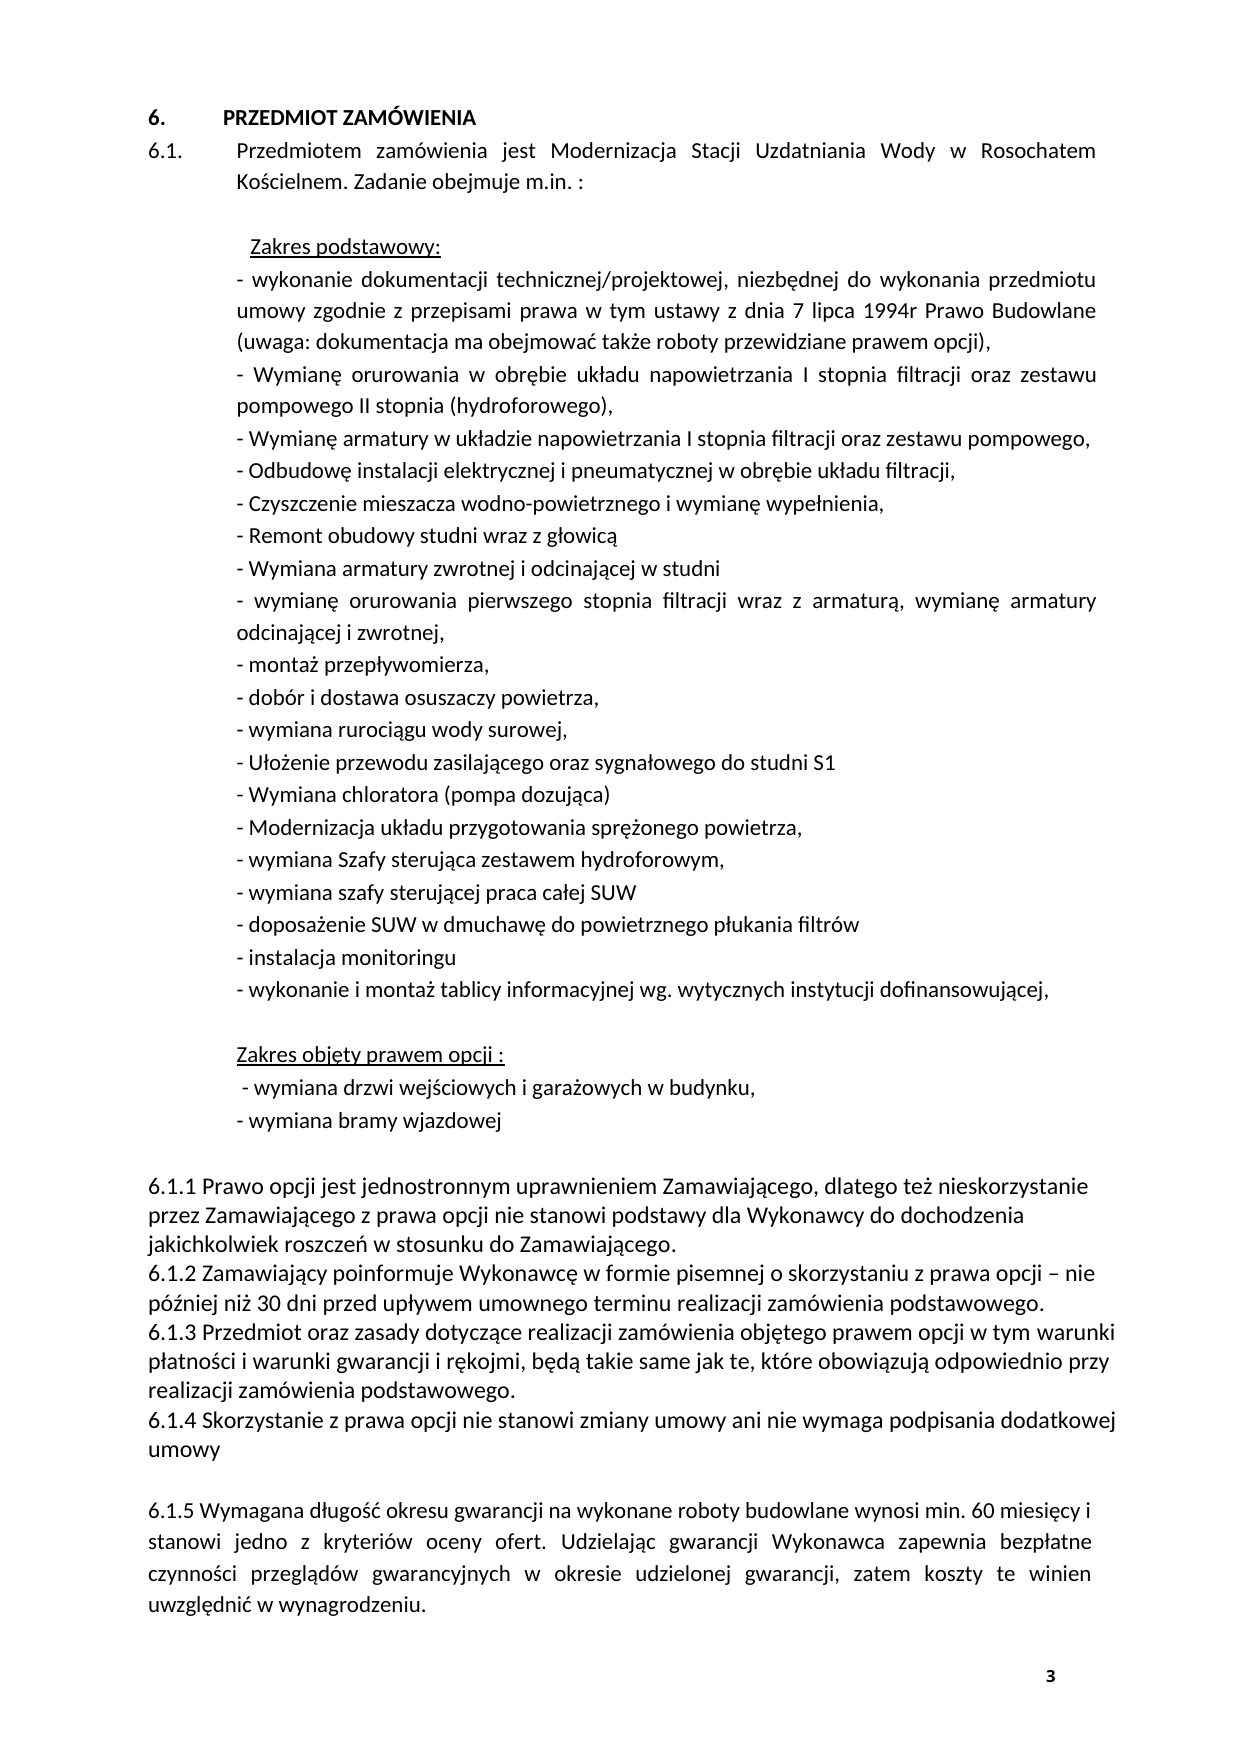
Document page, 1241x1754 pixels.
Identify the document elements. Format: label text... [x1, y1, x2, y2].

text - Wymiana chloratora (pompa dozująca) [236, 780, 1098, 808]
text Zakres objęty prawem opcji : [236, 1040, 1098, 1068]
text - wymiana drzwi wejściowych i garażowych w budynku, [236, 1073, 1098, 1101]
text - dobór i dostawa osuszaczy powietrza, [236, 683, 1098, 711]
text - Wymianę armatury w układzie napowietrzania I stopnia filtracji oraz zestawu pompowego, [236, 424, 1098, 452]
text 6.1.5 Wymagana długość okresu gwarancji na wykonane roboty budowlane wynosi min. 60 miesięcy i stanowi jedno z kryteriów oceny ofert. Udzielając gwarancji Wykonawca zapewnia bezpłatne czynności przeglądów gwarancyjnych w okresie udzielonej gwarancji, zatem koszty te winien uwzględnić w wynagrodzeniu. [148, 1496, 1093, 1618]
list Przedmiotem zamówienia jest Modernizacja Stacji Uzdatniania Wody w Rosochatem Kościelnem. Zadanie obejmuje m.in. : [148, 136, 1098, 195]
text - doposażenie SUW w dmuchawę do powietrznego płukania filtrów [236, 910, 1098, 938]
text 6.1.1 Prawo opcji jest jednostronnym uprawnieniem Zamawiającego, dlatego też nieskorzystanie przez Zamawiającego z prawa opcji nie stanowi podstawy dla Wykonawcy do dochodzenia jakichkolwiek roszczeń w stosunku do Zamawiającego. [148, 1171, 1128, 1258]
text - Modernizacja układu przygotowania sprężonego powietrza, [236, 813, 1098, 841]
text - Czyszczenie mieszacza wodno-powietrznego i wymianę wypełnienia, [236, 489, 1098, 517]
text - wymiana bramy wjazdowej [236, 1106, 1098, 1134]
text - Ułożenie przewodu zasilającego oraz sygnałowego do studni S1 [236, 748, 1098, 776]
text 6.1.2 Zamawiający poinformuje Wykonawcę w formie pisemnej o skorzystaniu z prawa opcji – nie później niż 30 dni przed upływem umownego terminu realizacji zamówienia podstawowego. [148, 1258, 1128, 1317]
text - wykonanie dokumentacji technicznej/projektowej, niezbędnej do wykonania przedmiotu umowy zgodnie z przepisami prawa w tym ustawy z dnia 7 lipca 1994r Prawo Budowlane (uwaga: dokumentacja ma obejmować także roboty przewidziane prawem opcji), [236, 265, 1098, 356]
text - wykonanie i montaż tablicy informacyjnej wg. wytycznych instytucji dofinansowującej, [236, 975, 1098, 1003]
text - wymiana rurociągu wody surowej, [236, 715, 1098, 743]
text - wymiana szafy sterującej praca całej SUW [236, 878, 1098, 906]
text Zakres podstawowy: [250, 232, 1098, 260]
list PRZEDMIOT ZAMÓWIENIA [148, 103, 1093, 131]
text - Remont obudowy studni wraz z głowicą [236, 521, 1098, 549]
text - wymianę orurowania pierwszego stopnia filtracji wraz z armaturą, wymianę armatury odcinającej i zwrotnej, [236, 586, 1098, 646]
text - Wymiana armatury zwrotnej i odcinającej w studni [236, 554, 1098, 582]
text 6.1.3 Przedmiot oraz zasady dotyczące realizacji zamówienia objętego prawem opcji w tym warunki płatności i warunki gwarancji i rękojmi, będą takie same jak te, które obowiązują odpowiednio przy realizacji zamówienia podstawowego. [148, 1317, 1128, 1405]
text - Wymianę orurowania w obrębie układu napowietrzania I stopnia filtracji oraz zestawu pompowego II stopnia (hydroforowego), [236, 360, 1098, 419]
text - instalacja monitoringu [236, 943, 1098, 971]
text - montaż przepływomierza, [236, 650, 1098, 678]
text - Odbudowę instalacji elektrycznej i pneumatycznej w obrębie układu filtracji, [236, 456, 1098, 484]
text 6.1.4 Skorzystanie z prawa opcji nie stanowi zmiany umowy ani nie wymaga podpisania dodatkowej umowy [148, 1405, 1128, 1463]
text - wymiana Szafy sterująca zestawem hydroforowym, [236, 845, 1098, 873]
